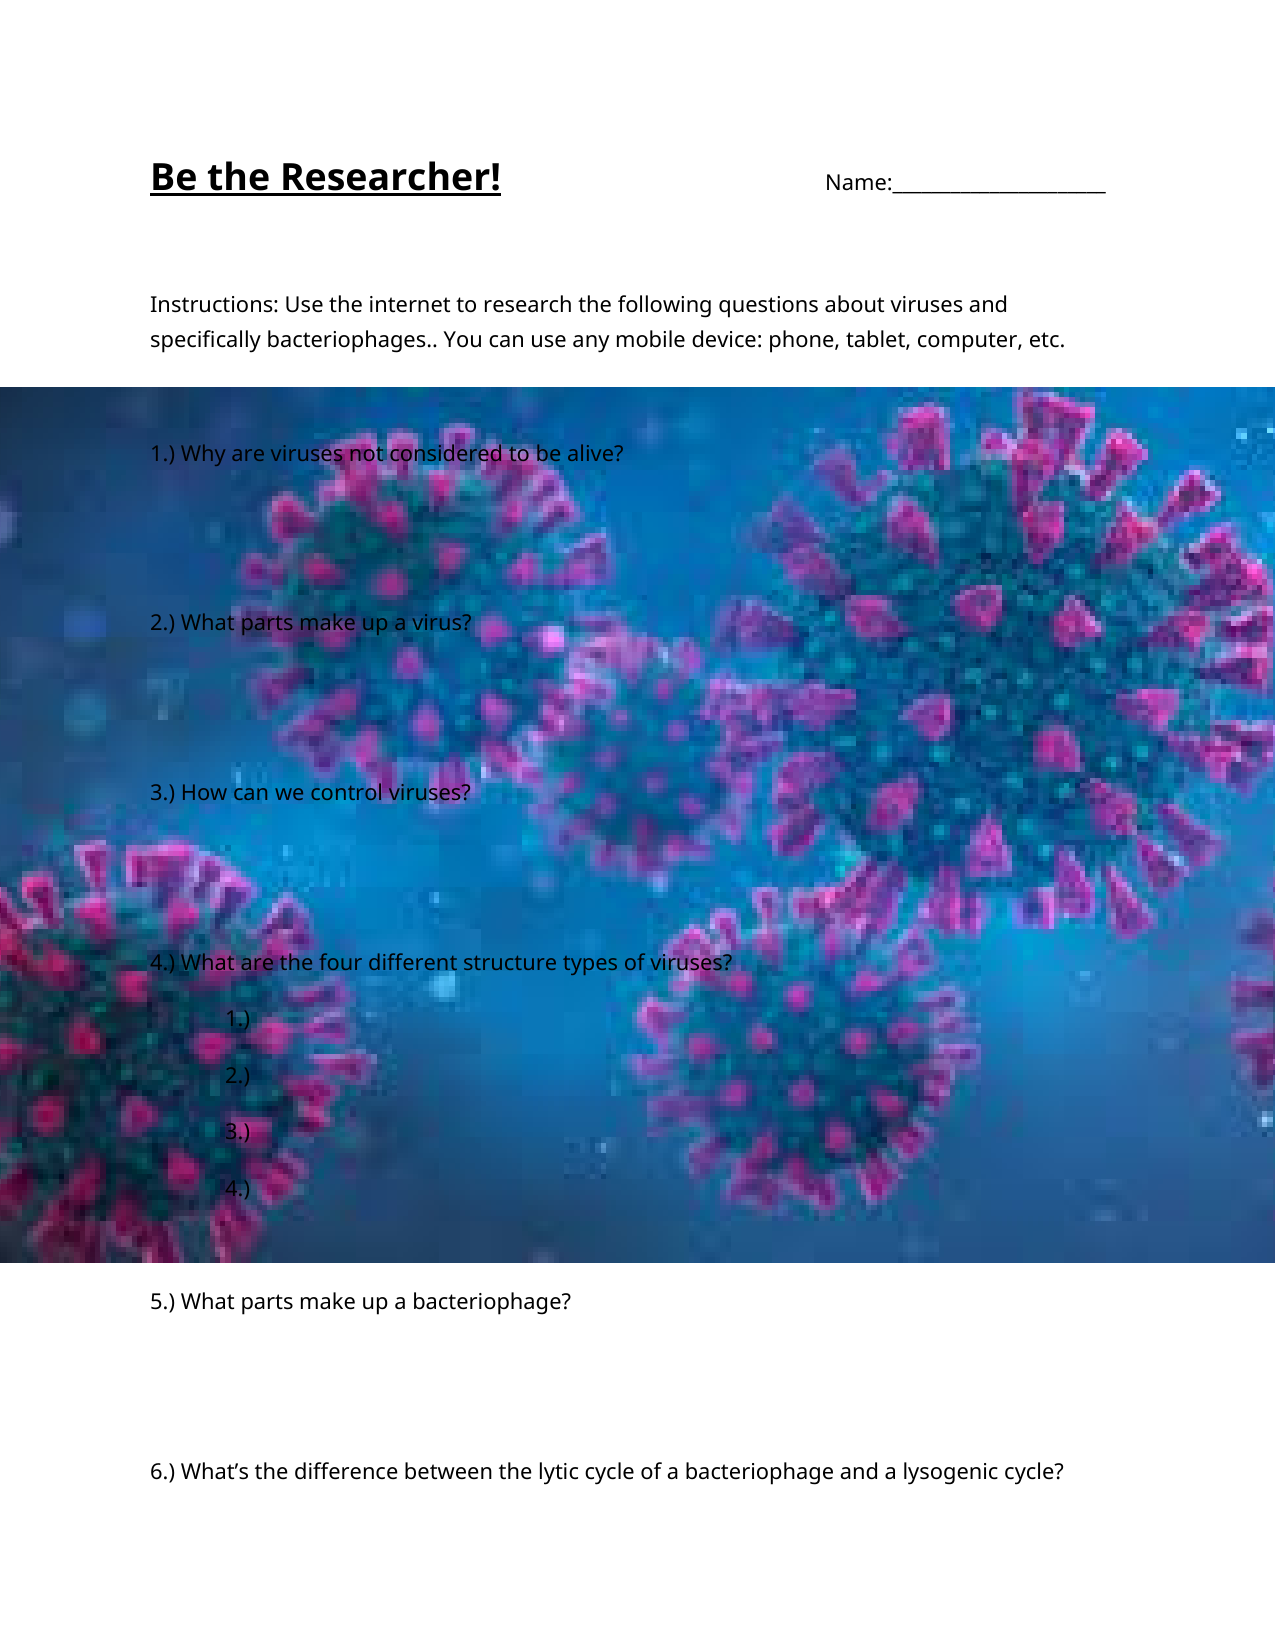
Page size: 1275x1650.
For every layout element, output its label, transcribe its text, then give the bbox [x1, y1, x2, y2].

text 4.) What are the four different structure types of viruses? [150, 947, 1125, 976]
picture [0, 387, 1275, 1263]
text 5.) What parts make up a bacteriophage? [150, 1286, 1125, 1316]
text Be the Researcher! Name:______________________ [150, 150, 1125, 201]
text 3.) How can we control viruses? [150, 777, 1125, 807]
text 3.) [150, 1116, 1125, 1146]
text 1.) Why are viruses not considered to be alive? [150, 437, 1125, 467]
text 6.) What’s the difference between the lytic cycle of a bacteriophage and a lysogenic cycle? [150, 1456, 1125, 1485]
text 1.) [150, 1003, 1125, 1033]
text Instructions: Use the internet to research the following questions about viruses and specifically bacteriophages.. You can use any mobile device: phone, tablet, computer, etc. [150, 289, 1125, 354]
text 4.) [150, 1173, 1125, 1203]
text 2.) What parts make up a virus? [150, 607, 1125, 637]
text 2.) [150, 1060, 1125, 1089]
